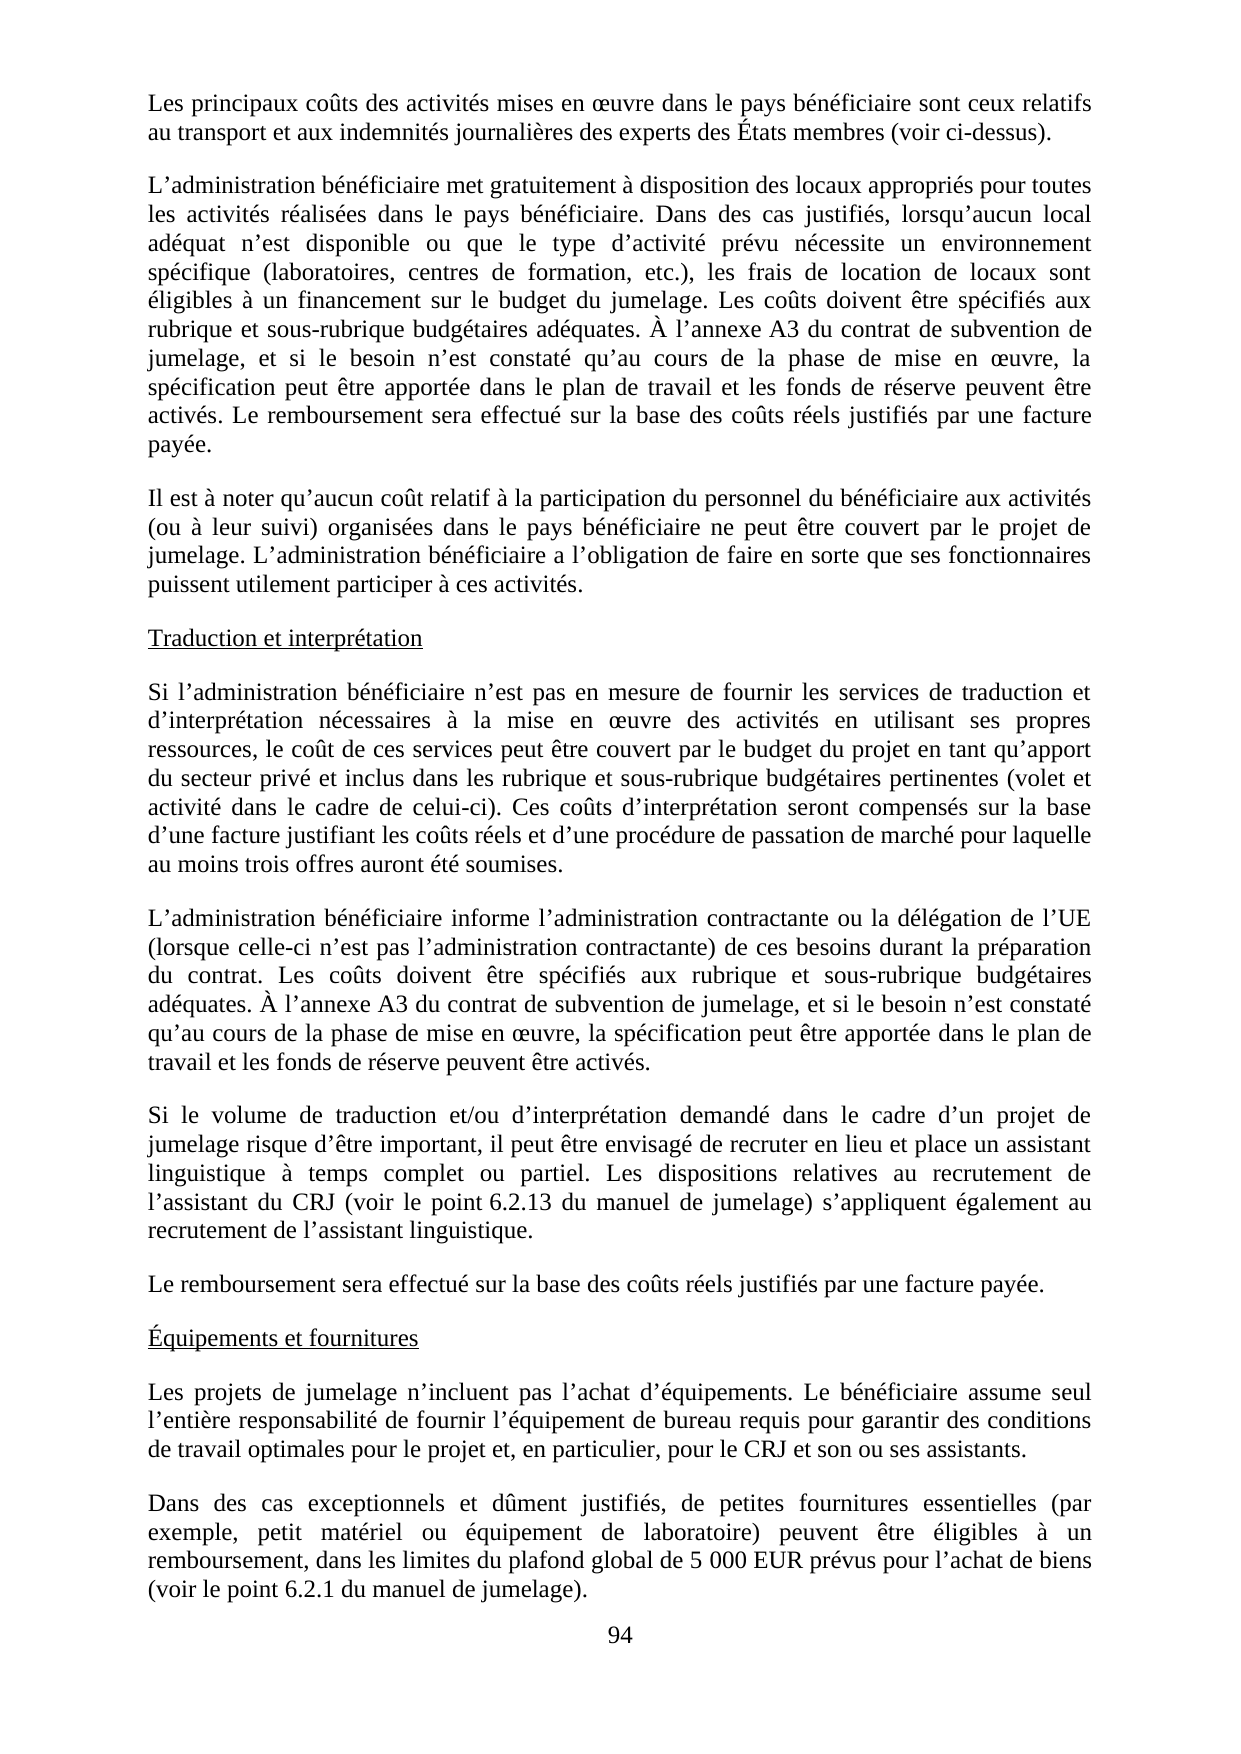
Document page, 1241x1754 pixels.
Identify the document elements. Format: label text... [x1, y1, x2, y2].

text Équipements et fournitures [148, 1323, 1093, 1352]
text L’administration bénéficiaire met gratuitement à disposition des locaux appropriés pour toutes les activités réalisées dans le pays bénéficiaire. Dans des cas justifiés, lorsqu’aucun local adéquat n’est disponible ou que le type d’activité prévu nécessite un environnement spécifique (laboratoires, centres de formation, etc.), les frais de location de locaux sont éligibles à un financement sur le budget du jumelage. Les coûts doivent être spécifiés aux rubrique et sous-rubrique budgétaires adéquates. À l’annexe A3 du contrat de subvention de jumelage, et si le besoin n’est constaté qu’au cours de la phase de mise en œuvre, la spécification peut être apportée dans le plan de travail et les fonds de réserve peuvent être activés. Le remboursement sera effectué sur la base des coûts réels justifiés par une facture payée. [148, 170, 1093, 458]
text L’administration bénéficiaire informe l’administration contractante ou la délégation de l’UE (lorsque celle-ci n’est pas l’administration contractante) de ces besoins durant la préparation du contrat. Les coûts doivent être spécifiés aux rubrique et sous-rubrique budgétaires adéquates. À l’annexe A3 du contrat de subvention de jumelage, et si le besoin n’est constaté qu’au cours de la phase de mise en œuvre, la spécification peut être apportée dans le plan de travail et les fonds de réserve peuvent être activés. [148, 903, 1093, 1075]
text Si l’administration bénéficiaire n’est pas en mesure de fournir les services de traduction et d’interprétation nécessaires à la mise en œuvre des activités en utilisant ses propres ressources, le coût de ces services peut être couvert par le budget du projet en tant qu’apport du secteur privé et inclus dans les rubrique et sous-rubrique budgétaires pertinentes (volet et activité dans le cadre de celui-ci). Ces coûts d’interprétation seront compensés sur la base d’une facture justifiant les coûts réels et d’une procédure de passation de marché pour laquelle au moins trois offres auront été soumises. [148, 677, 1093, 878]
text Les principaux coûts des activités mises en œuvre dans le pays bénéficiaire sont ceux relatifs au transport et aux indemnités journalières des experts des États membres (voir ci-dessus). [148, 88, 1093, 145]
text Traduction et interprétation [148, 623, 1093, 652]
text Le remboursement sera effectué sur la base des coûts réels justifiés par une facture payée. [148, 1269, 1093, 1298]
text Dans des cas exceptionnels et dûment justifiés, de petites fournitures essentielles (par exemple, petit matériel ou équipement de laboratoire) peuvent être éligibles à un remboursement, dans les limites du plafond global de 5 000 EUR prévus pour l’achat de biens (voir le point 6.2.1 du manuel de jumelage). [148, 1488, 1093, 1603]
text Il est à noter qu’aucun coût relatif à la participation du personnel du bénéficiaire aux activités (ou à leur suivi) organisées dans le pays bénéficiaire ne peut être couvert par le projet de jumelage. L’administration bénéficiaire a l’obligation de faire en sorte que ses fonctionnaires puissent utilement participer à ces activités. [148, 483, 1093, 598]
text Les projets de jumelage n’incluent pas l’achat d’équipements. Le bénéficiaire assume seul l’entière responsabilité de fournir l’équipement de bureau requis pour garantir des conditions de travail optimales pour le projet et, en particulier, pour le CRJ et son ou ses assistants. [148, 1377, 1093, 1463]
text Si le volume de traduction et/ou d’interprétation demandé dans le cadre d’un projet de jumelage risque d’être important, il peut être envisagé de recruter en lieu et place un assistant linguistique à temps complet ou partiel. Les dispositions relatives au recrutement de l’assistant du CRJ (voir le point 6.2.13 du manuel de jumelage) s’appliquent également au recrutement de l’assistant linguistique. [148, 1100, 1093, 1244]
